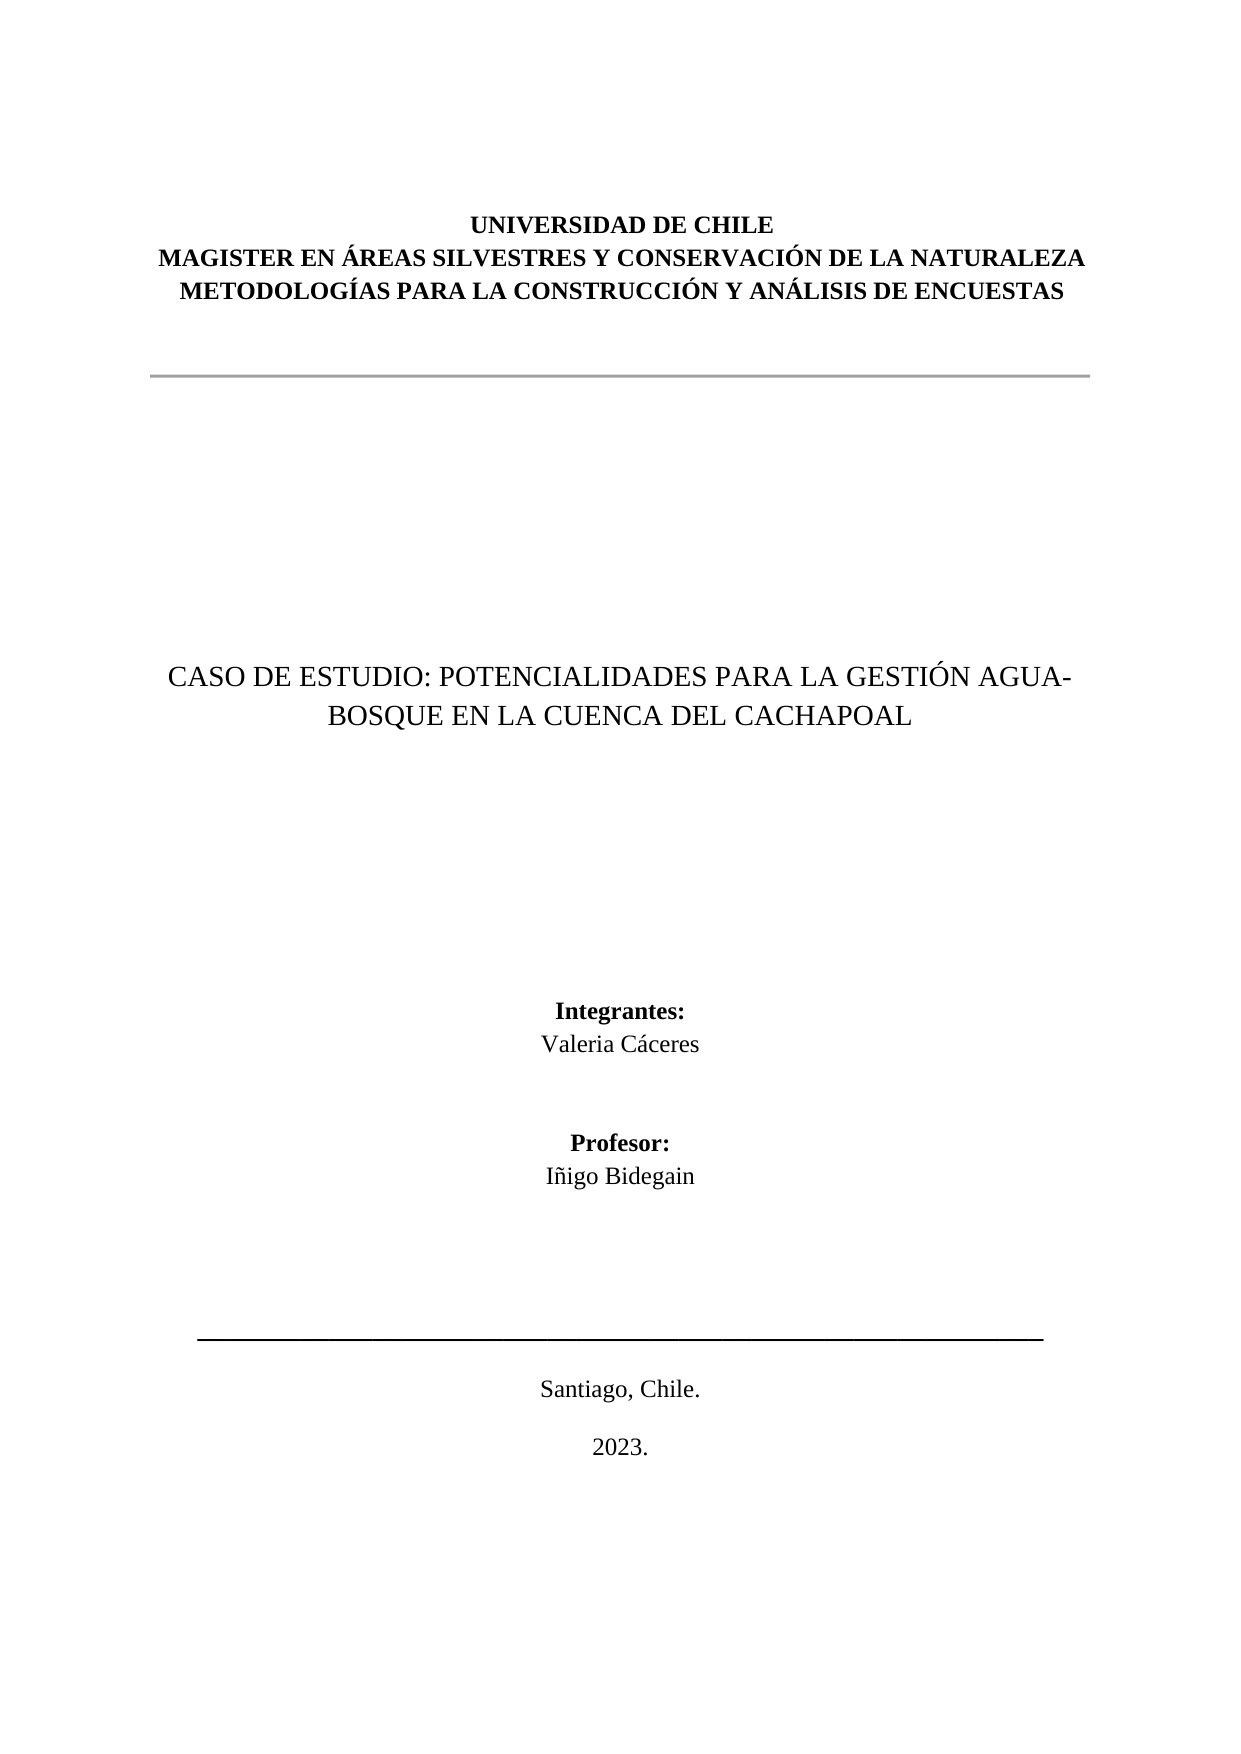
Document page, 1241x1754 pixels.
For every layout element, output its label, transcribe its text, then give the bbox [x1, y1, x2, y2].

text Profesor: [150, 1128, 1090, 1157]
text Integrantes: [150, 996, 1090, 1025]
text Santiago, Chile. [150, 1374, 1090, 1402]
text METODOLOGÍAS PARA LA CONSTRUCCIÓN Y ANÁLISIS DE ENCUESTAS [150, 276, 1090, 305]
text Valeria Cáceres [150, 1029, 1090, 1058]
text MAGISTER EN ÁREAS SILVESTRES Y CONSERVACIÓN DE LA NATURALEZA [150, 243, 1090, 272]
text Iñigo Bidegain [150, 1161, 1090, 1190]
text __________________________________________________________ [150, 1310, 1090, 1344]
text CASO DE ESTUDIO: POTENCIALIDADES PARA LA GESTIÓN AGUA-BOSQUE EN LA CUENCA DEL CACHAPOAL [150, 659, 1090, 731]
text UNIVERSIDAD DE CHILE [150, 210, 1090, 239]
text 2023. [150, 1432, 1090, 1460]
